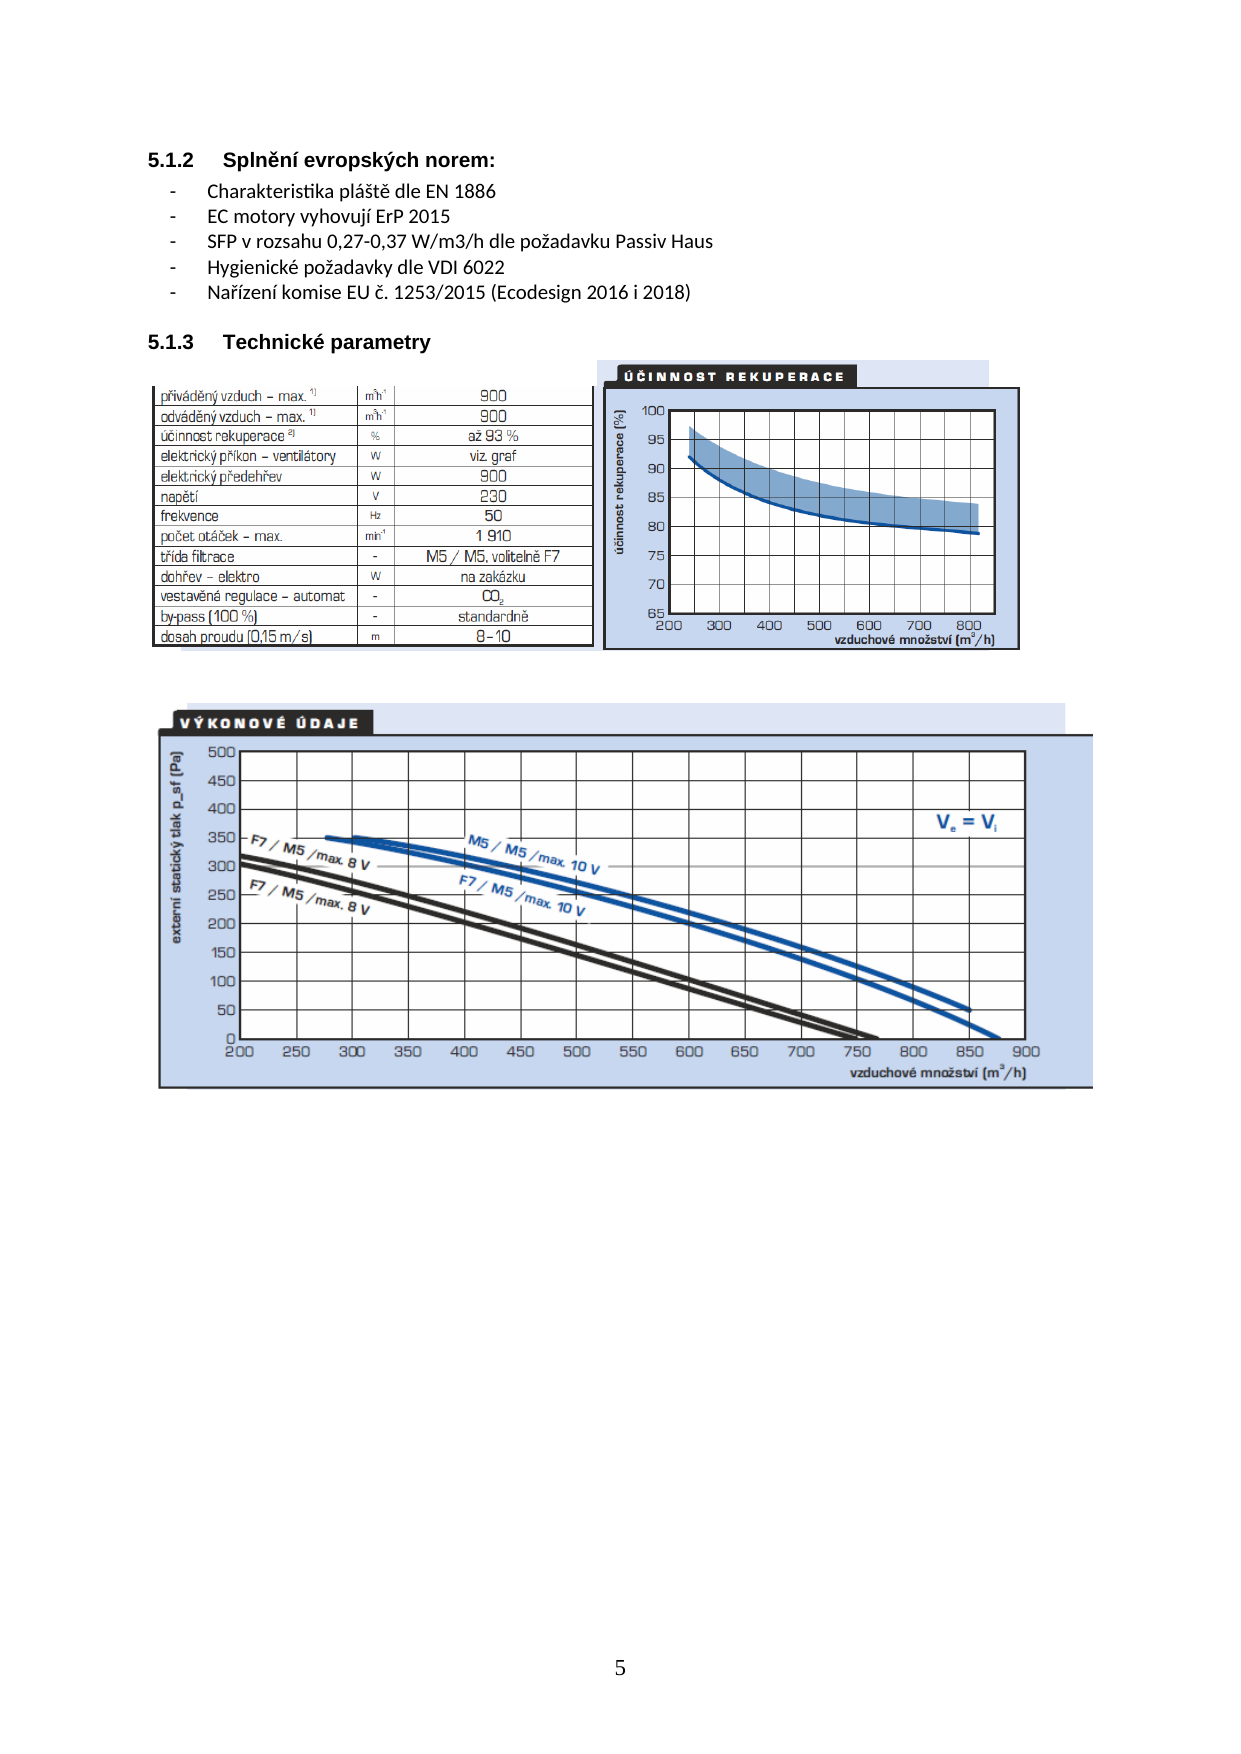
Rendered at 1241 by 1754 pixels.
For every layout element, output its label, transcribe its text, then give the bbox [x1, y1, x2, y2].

list Nařízení komise EU č. 1253/2015 (Ecodesign 2016 i 2018) [169, 279, 1093, 305]
list Charakteristika pláště dle EN 1886 [169, 178, 1093, 203]
subtitle Technické parametry [148, 330, 1093, 354]
list SFP v rozsahu 0,27-0,37 W/m3/h dle požadavku Passiv Haus [169, 229, 1093, 254]
list Hygienické požadavky dle VDI 6022 [169, 254, 1093, 279]
picture [147, 703, 1093, 1090]
list EC motory vyhovují ErP 2015 [169, 203, 1093, 229]
picture [147, 360, 1022, 651]
subtitle Splnění evropských norem: [148, 148, 1093, 172]
